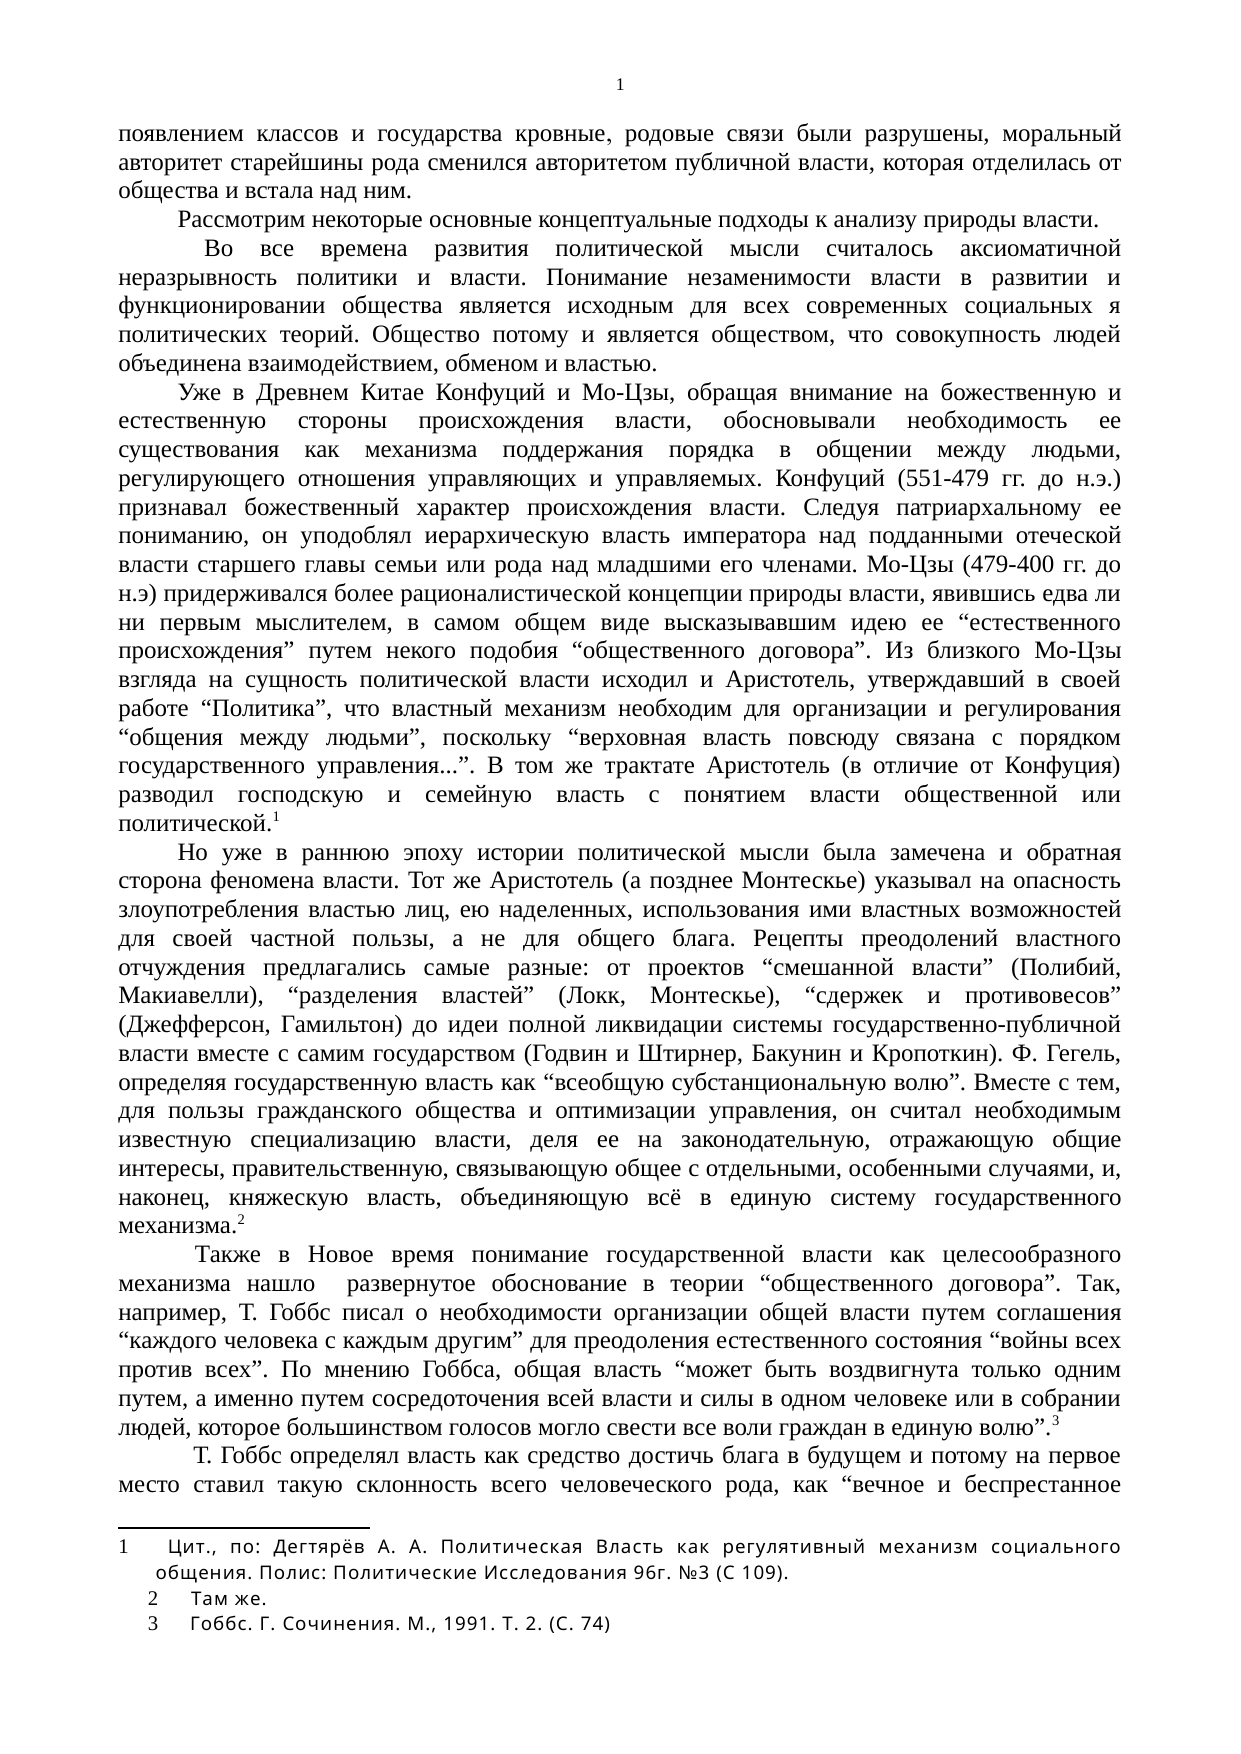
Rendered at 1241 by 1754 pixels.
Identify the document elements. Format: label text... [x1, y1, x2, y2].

text Во все времена развития политической мысли считалось аксиоматичной неразрывность политики и власти. Понимание незаменимости власти в развитии и функционировании общества является исходным для всех современных социальных я политических теорий. Общество потому и является обществом, что совокупность людей объединена взаимодействием, обменом и властью. [118, 233, 1122, 377]
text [118, 1441, 1122, 1498]
text Но уже в раннюю эпоху истории политической мысли была замечена и обратная сторона феномена власти. Тот же Аристотель (а позднее Монтескье) указывал на опасность злоупотребления властью лиц, ею наделенных, использования ими властных возможностей для своей частной пользы, а не для общего блага. Рецепты преодолений властного отчуждения предлагались самые разные: от проектов “смешанной власти” (Полибий, Макиавелли), “разделения властей” (Локк, Монтескье), “сдержек и противовесов” (Джефферсон, Гамильтон) до идеи полной ликвидации системы государственно-публичной власти вместе с самим государством (Годвин и Штирнер, Бакунин и Кропоткин). Ф. Гегель, определяя государственную власть как “всеобщую субстанциональную волю”. Вместе с тем, для пользы гражданского общества и оптимизации управления, он считал необходимым известную специализацию власти, деля ее на законодательную, отражающую общие интересы, правительственную, связывающую общее с отдельными, особенными случаями, и, наконец, княжескую власть, объединяющую всё в единую систему государственного механизма. [118, 837, 1122, 1239]
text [118, 118, 1122, 204]
text Уже в Древнем Китае Конфуций и Мо-Цзы, обращая внимание на божественную и естественную стороны происхождения власти, обосновывали необходимость ее существования как механизма поддержания порядка в общении между людьми, регулирующего отношения управляющих и управляемых. Конфуций (551-479 гг. до н.э.) признавал божественный характер происхождения власти. Следуя патриархальному ее пониманию, он уподоблял иерархическую власть императора над подданными отеческой власти старшего главы семьи или рода над младшими его членами. Мо-Цзы (479-400 гг. до н.э) придерживался более рационалистической концепции природы власти, явившись едва ли ни первым мыслителем, в самом общем виде высказывавшим идею ее “естественного происхождения” путем некого подобия “общественного договора”. Из близкого Мо-Цзы взгляда на сущность политической власти исходил и Аристотель, утверждавший в своей работе “Политика”, что властный механизм необходим для организации и регулирования “общения между людьми”, поскольку “верховная власть повсюду связана с порядком государственного управления...”. В том же трактате Аристотель (в отличие от Конфуция) разводил господскую и семейную власть с понятием власти общественной или политической. [118, 377, 1122, 837]
text Также в Новое время понимание государственной власти как целесообразного механизма нашло развернутое обоснование в теории “общественного договора”. Так, например, Т. Гоббс писал о необходимости организации общей власти путем соглашения “каждого человека с каждым другим” для преодоления естественного состояния “войны всех против всех”. По мнению Гоббса, общая власть “может быть воздвигнута только одним путем, а именно путем сосредоточения всей власти и силы в одном человеке или в собрании людей, которое большинством голосов могло свести все воли граждан в единую волю”. [118, 1239, 1122, 1441]
text Рассмотрим некоторые основные концептуальные подходы к анализу природы власти. [118, 204, 1122, 233]
